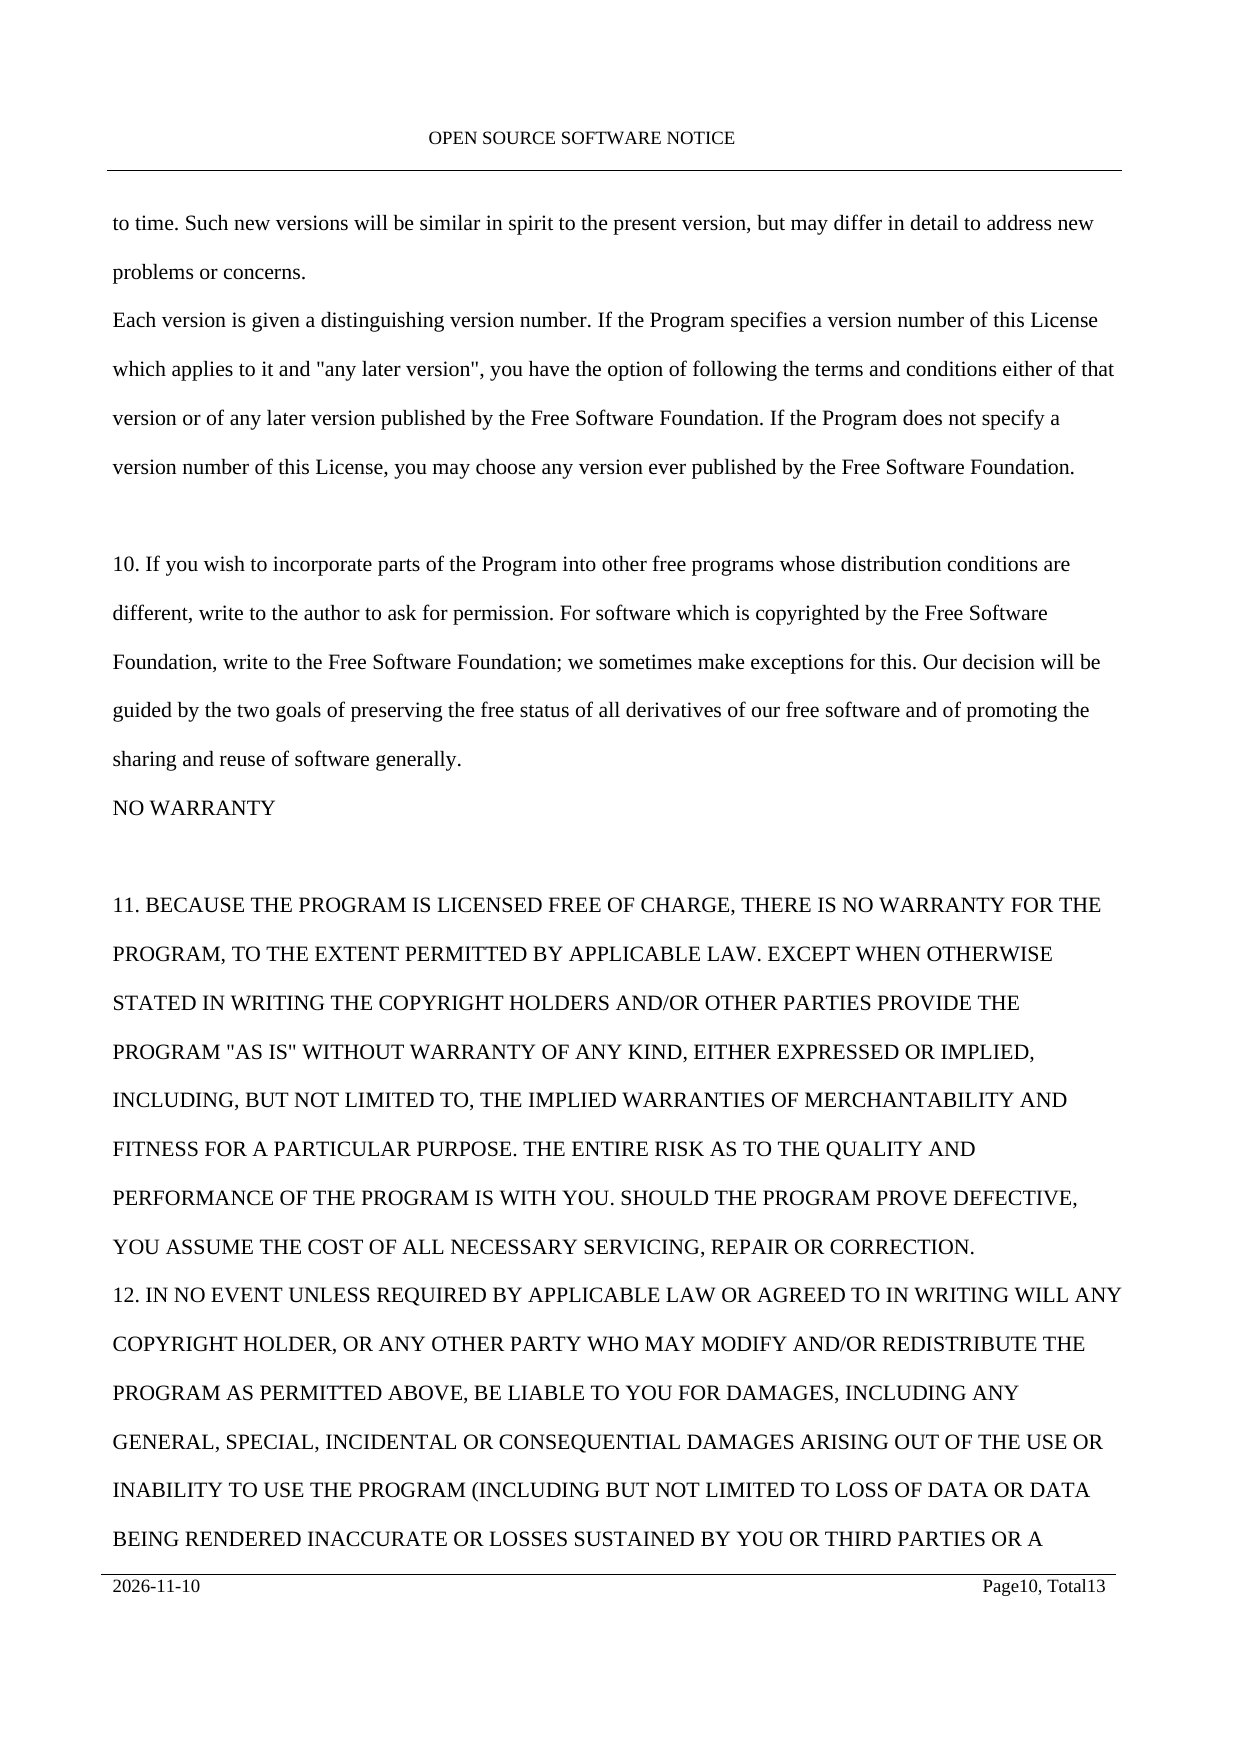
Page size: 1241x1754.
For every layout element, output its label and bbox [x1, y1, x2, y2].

text [112, 206, 1128, 1555]
